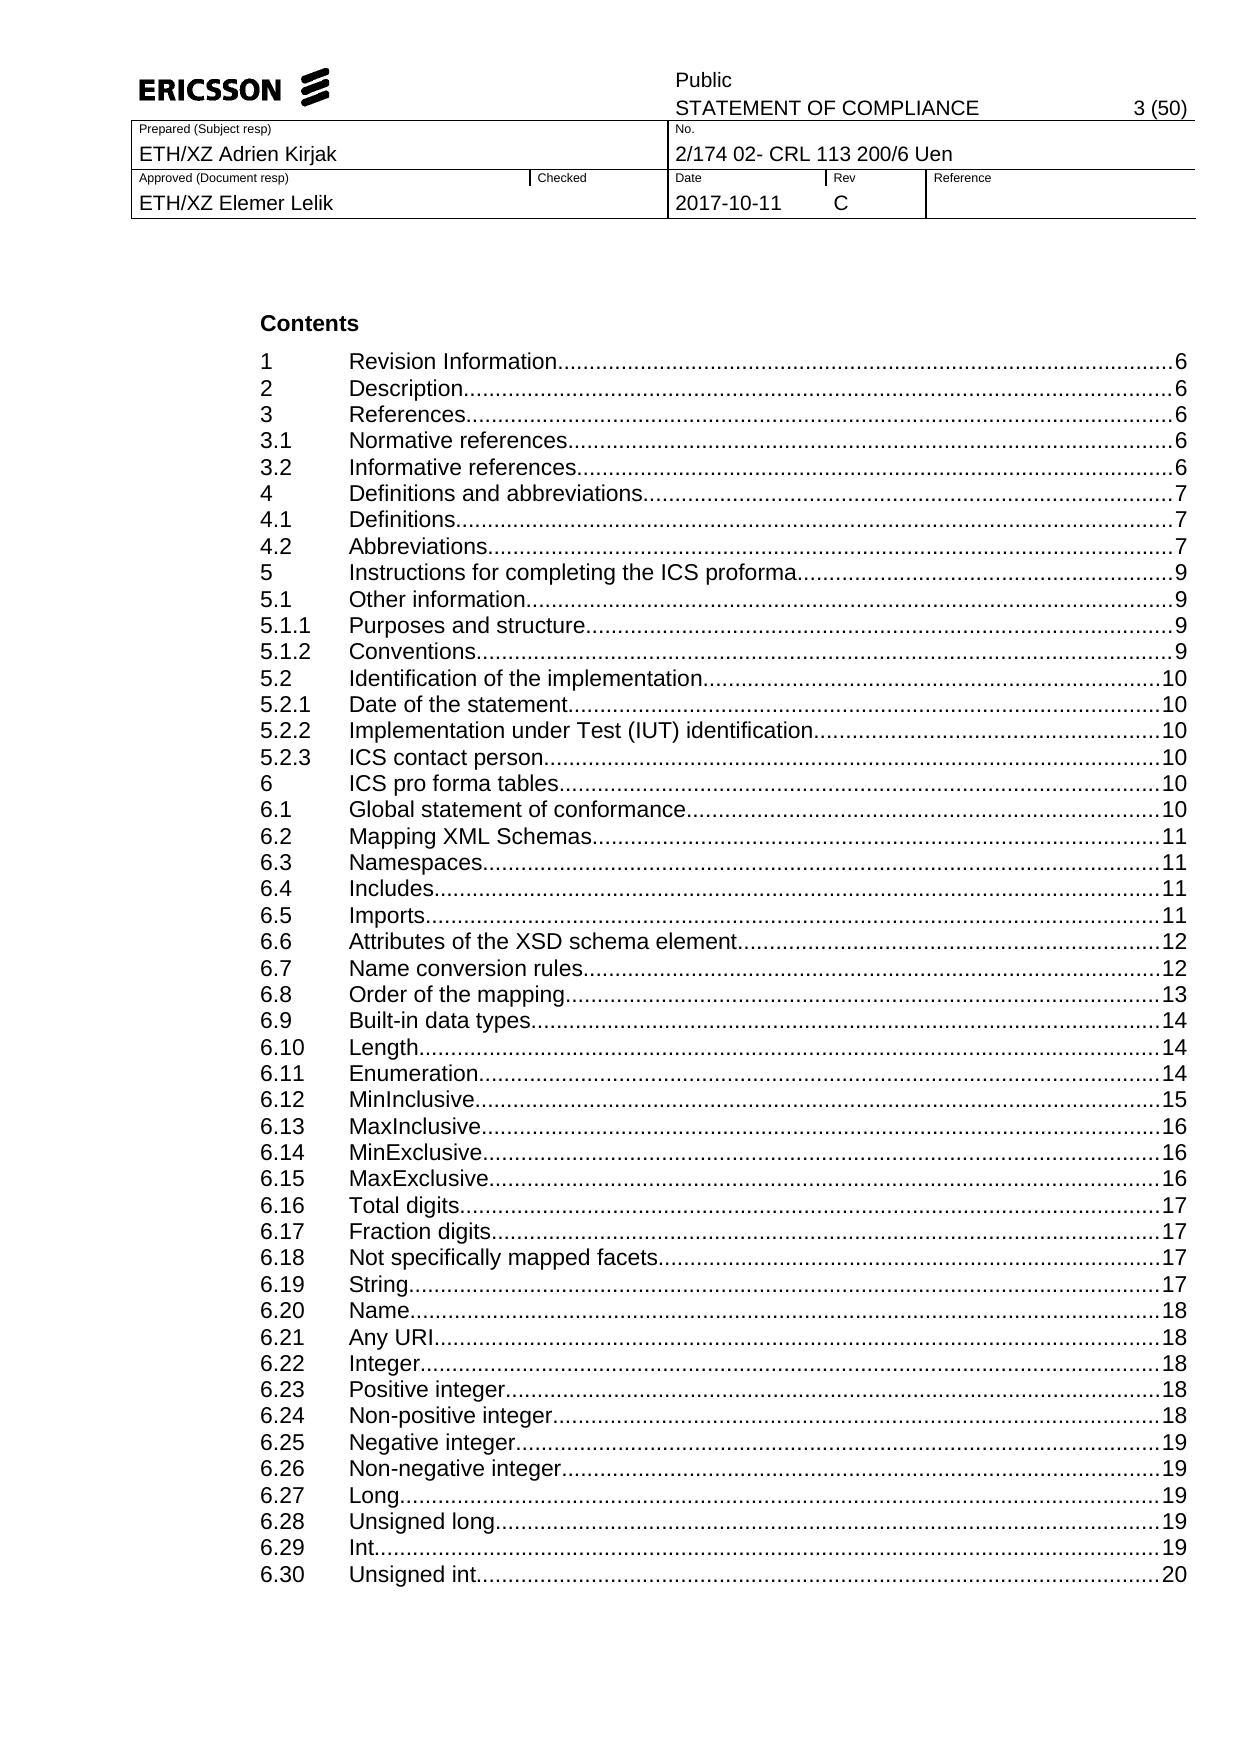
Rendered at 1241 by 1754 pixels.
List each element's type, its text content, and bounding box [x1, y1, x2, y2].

text 5 Instructions for completing the ICS proforma 9 [260, 559, 1181, 586]
text 6.18 Not specifically mapped facets 17 [260, 1244, 1181, 1271]
text Contents [260, 309, 1181, 336]
text 6.30 Unsigned int 20 [260, 1561, 1181, 1587]
text 6.22 Integer 18 [260, 1350, 1181, 1376]
text 6.26 Non-negative integer 19 [260, 1455, 1181, 1482]
text 4 Definitions and abbreviations 7 [260, 480, 1181, 506]
text 6.20 Name 18 [260, 1297, 1181, 1323]
text 6.14 MinExclusive 16 [260, 1139, 1181, 1165]
text 3 References 6 [260, 401, 1181, 427]
text 6.25 Negative integer 19 [260, 1429, 1181, 1455]
text 6.2 Mapping XML Schemas 11 [260, 823, 1181, 849]
text 6 ICS pro forma tables 10 [260, 770, 1181, 796]
picture [138, 67, 330, 107]
text 6.27 Long 19 [260, 1482, 1181, 1508]
text 6.7 Name conversion rules 12 [260, 954, 1181, 981]
text 5.2.2 Implementation under Test (IUT) identification 10 [260, 717, 1181, 744]
text 6.15 MaxExclusive 16 [260, 1165, 1181, 1192]
text 6.5 Imports 11 [260, 902, 1181, 928]
text 3.2 Informative references 6 [260, 454, 1181, 480]
text 6.28 Unsigned long 19 [260, 1508, 1181, 1534]
text 6.23 Positive integer 18 [260, 1376, 1181, 1402]
text 6.10 Length 14 [260, 1033, 1181, 1060]
text 5.2.1 Date of the statement 10 [260, 691, 1181, 717]
text 6.17 Fraction digits 17 [260, 1218, 1181, 1244]
text 6.6 Attributes of the XSD schema element 12 [260, 928, 1181, 954]
text 6.1 Global statement of conformance 10 [260, 796, 1181, 823]
text 6.21 Any URI 18 [260, 1323, 1181, 1350]
text 6.11 Enumeration 14 [260, 1060, 1181, 1086]
text 5.1 Other information 9 [260, 586, 1181, 612]
text 6.8 Order of the mapping 13 [260, 981, 1181, 1007]
text 6.24 Non-positive integer 18 [260, 1402, 1181, 1429]
text 3.1 Normative references 6 [260, 427, 1181, 454]
text 1 Revision Information 6 [260, 348, 1181, 375]
text 6.12 MinInclusive 15 [260, 1086, 1181, 1113]
text 5.1.1 Purposes and structure 9 [260, 612, 1181, 638]
text 5.1.2 Conventions 9 [260, 638, 1181, 664]
text 6.4 Includes 11 [260, 875, 1181, 902]
text 6.16 Total digits 17 [260, 1192, 1181, 1218]
text 6.19 String 17 [260, 1271, 1181, 1297]
text 6.29 Int 19 [260, 1534, 1181, 1561]
text 6.9 Built-in data types 14 [260, 1007, 1181, 1033]
text 6.13 MaxInclusive 16 [260, 1113, 1181, 1139]
text 4.1 Definitions 7 [260, 506, 1181, 533]
text 2 Description 6 [260, 375, 1181, 401]
text 5.2 Identification of the implementation 10 [260, 664, 1181, 691]
text 4.2 Abbreviations 7 [260, 533, 1181, 559]
text 5.2.3 ICS contact person 10 [260, 744, 1181, 770]
text 6.3 Namespaces 11 [260, 849, 1181, 875]
